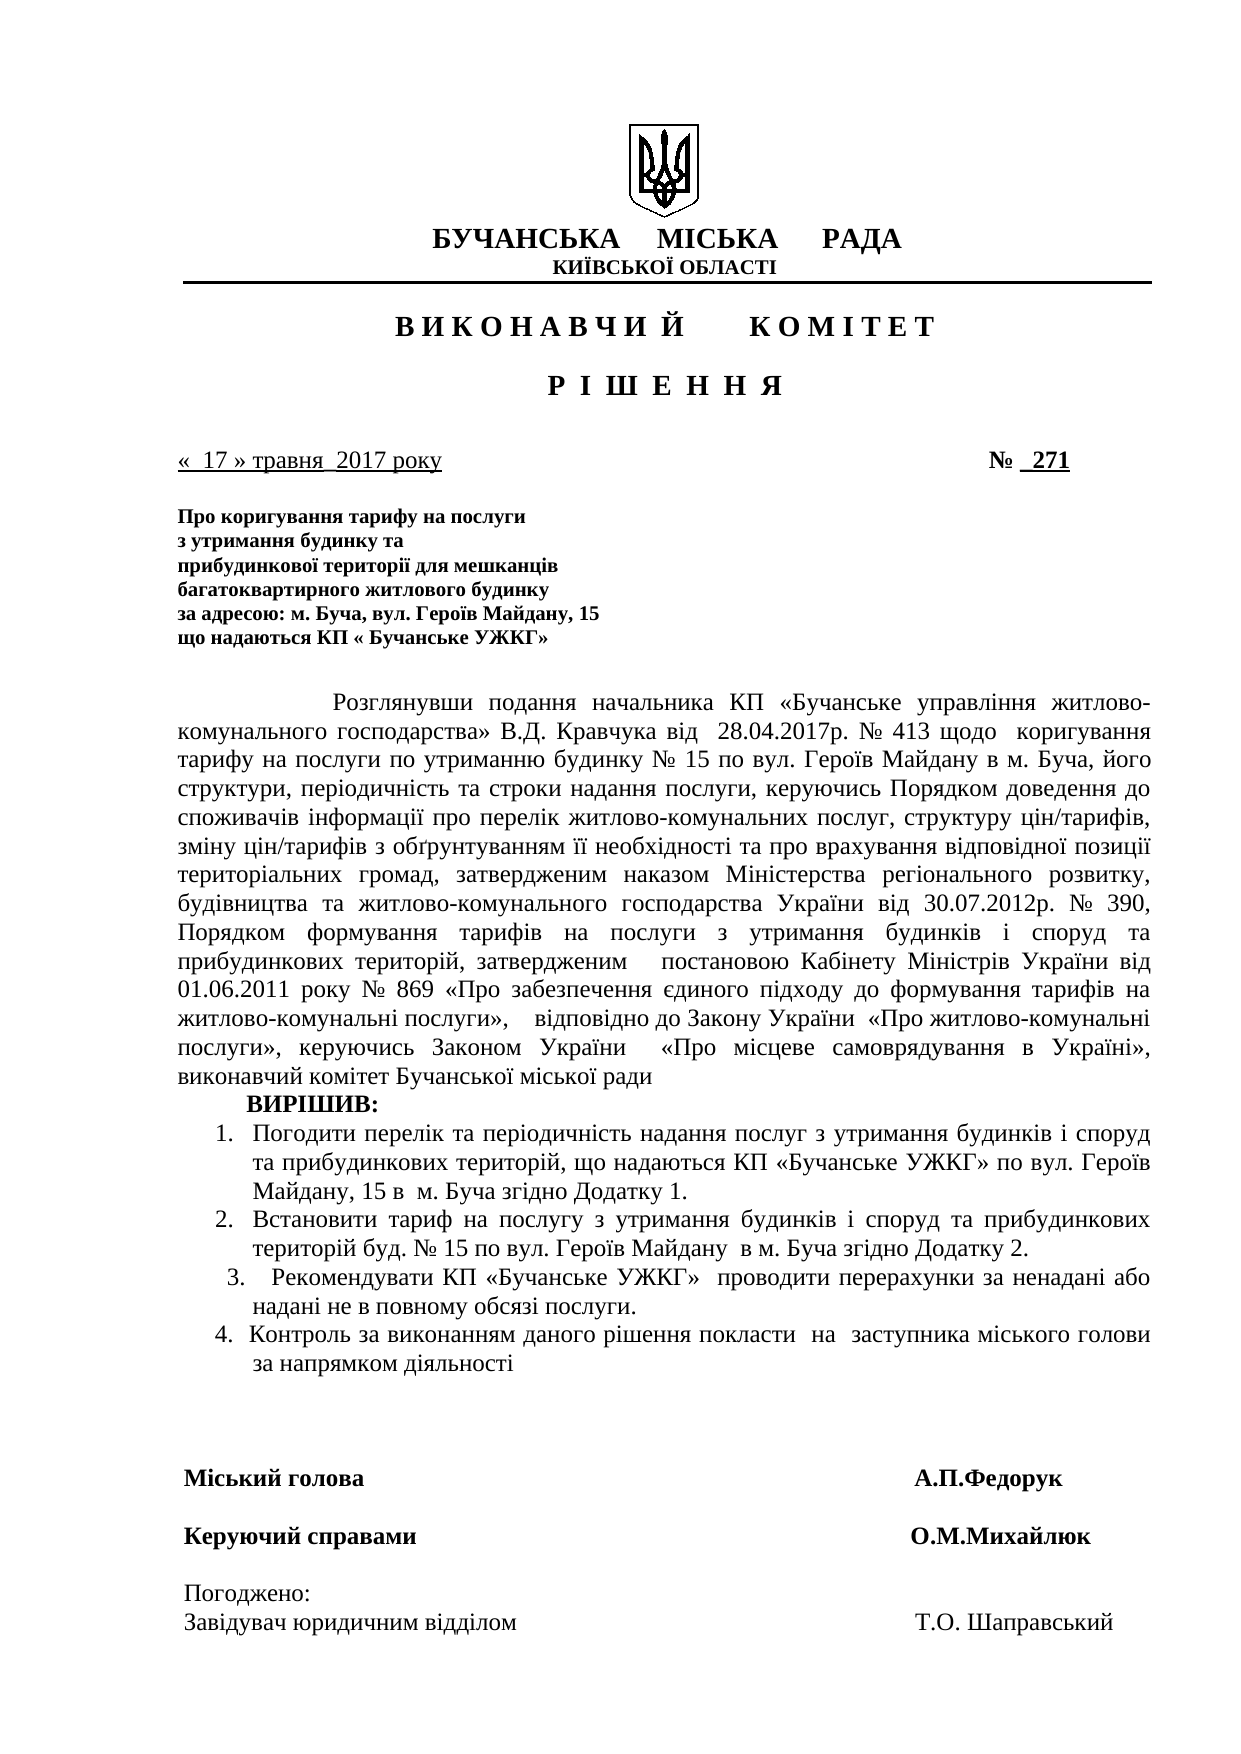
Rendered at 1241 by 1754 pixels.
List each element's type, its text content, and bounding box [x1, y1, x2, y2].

text БУЧАНСЬКА МІСЬКА РАДА [183, 221, 1152, 255]
list Встановити тариф на послугу з утримання будинків і споруд та прибудинкових територій буд. № 15 по вул. Героїв Майдану в м. Буча згідно Додатку 2. [215, 1204, 1152, 1262]
text Керуючий справами О.М.Михайлюк [183, 1521, 1152, 1549]
subtitle КИЇВСЬКОЇ ОБЛАСТІ [183, 255, 1152, 281]
list Погодити перелік та періодичність надання послуг з утримання будинків і споруд та прибудинкових територій, що надаються КП «Бучанське УЖКГ» по вул. Героїв Майдану, 15 в м. Буча згідно Додатку 1. [215, 1118, 1152, 1204]
subtitle В И К О Н А В Ч И Й К О М І Т Е Т [177, 309, 1152, 343]
subtitle « 17 » травня_2017 року № _271 [177, 445, 1152, 474]
text Погоджено: [183, 1578, 1152, 1607]
text 3. Рекомендувати КП «Бучанське УЖКГ» проводити перерахунки за ненадані або надані не в повному обсязі послуги. [183, 1262, 1152, 1319]
title за адресою: м. Буча, вул. Героїв Майдану, 15 [177, 601, 1152, 625]
text Завідувач юридичним відділом Т.О. Шаправський [177, 1607, 1152, 1636]
text Міський голова А.П.Федорук [183, 1463, 1152, 1492]
title багатоквартирного житлового будинку [177, 577, 1152, 601]
title прибудинкової території для мешканців [177, 552, 1152, 577]
text 4. Контроль за виконанням даного рішення покласти на заступника міського голови за напрямком діяльності [207, 1319, 1152, 1377]
subtitle Р І Ш Е Н Н Я [177, 368, 1152, 401]
title що надаються КП « Бучанське УЖКГ» [177, 625, 1152, 649]
title з утримання будинку та [177, 528, 1152, 552]
text Розглянувши подання начальника КП «Бучанське управління житлово-комунального господарства» В.Д. Кравчука від 28.04.2017р. № 413 щодо коригування тарифу на послуги по утриманню будинку № 15 по вул. Героїв Майдану в м. Буча, його структури, періодичність та строки надання послуги, керуючись Порядком доведення до споживачів інформації про перелік житлово-комунальних послуг, структуру цін/тарифів, зміну цін/тарифів з обґрунтуванням її необхідності та про врахування відповідної позиції територіальних громад, затвердженим наказом Міністерства регіонального розвитку, будівництва та житлово-комунального господарства України від 30.07.2012р. № 390, Порядком формування тарифів на послуги з утримання будинків і споруд та прибудинкових територій, затвердженим постановою Кабінету Міністрів України від 01.06.2011 року № 869 «Про забезпечення єдиного підходу до формування тарифів на житлово-комунальні послуги», відповідно до Закону України «Про житлово-комунальні послуги», керуючись Законом України «Про місцеве самоврядування в Україні», виконавчий комітет Бучанської міської ради [177, 687, 1152, 1089]
text ВИРІШИВ: [177, 1089, 1152, 1118]
title Про коригування тарифу на послуги [177, 504, 1152, 528]
